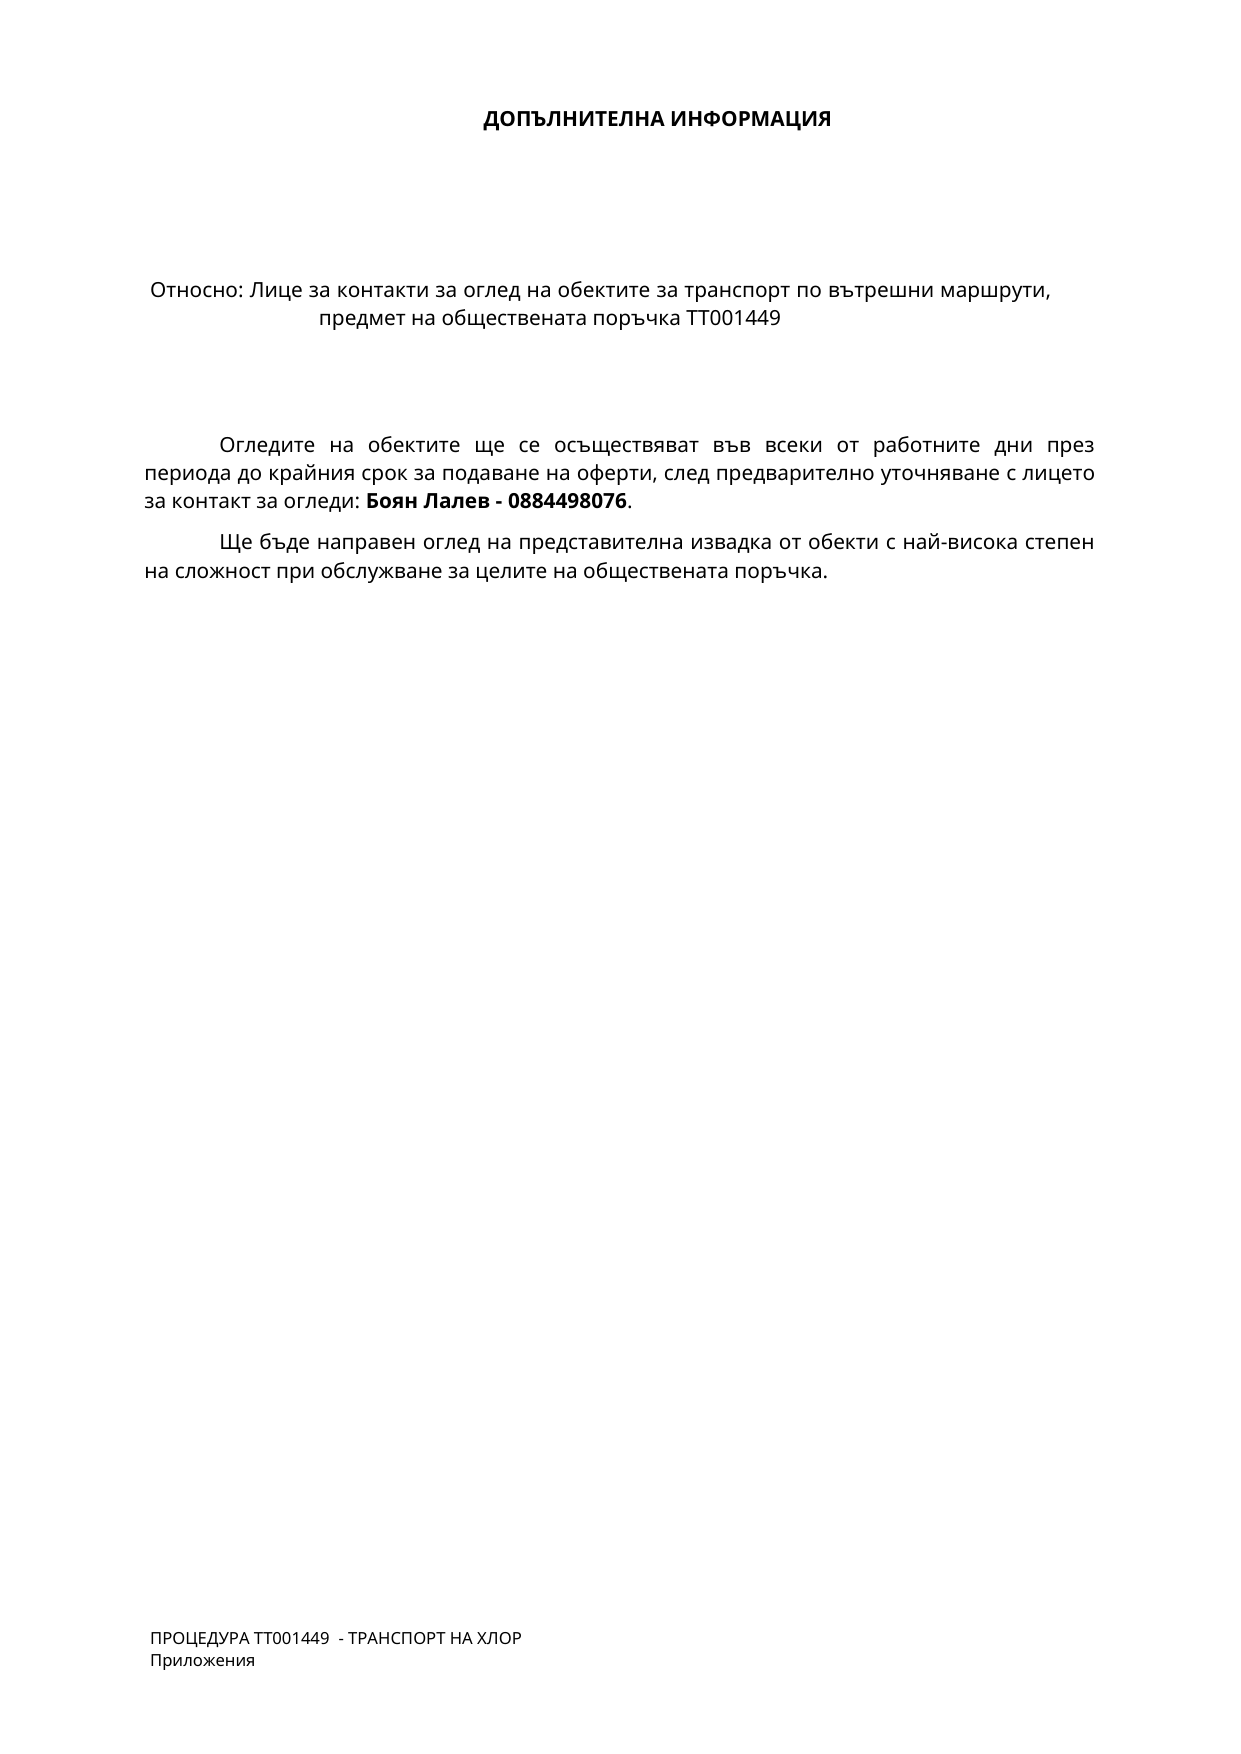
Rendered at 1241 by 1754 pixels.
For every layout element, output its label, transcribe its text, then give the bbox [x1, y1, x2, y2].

text Относно: Лице за контакти за оглед на обектите за транспорт по вътрешни маршрути, предмет на обществената поръчка ТТ001449 [150, 275, 1053, 332]
text ДОПЪЛНИТЕЛНА ИНФОРМАЦИЯ [144, 104, 1096, 133]
text Ще бъде направен оглед на представителна извадка от обекти с най-висока степен на сложност при обслужване за целите на обществената поръчка. [144, 527, 1096, 584]
text Огледите на обектите ще се осъществяват във всеки от работните дни през периода до крайния срок за подаване на оферти, след предварително уточняване с лицето за контакт за огледи: Боян Лалев - 0884498076. [144, 430, 1096, 515]
